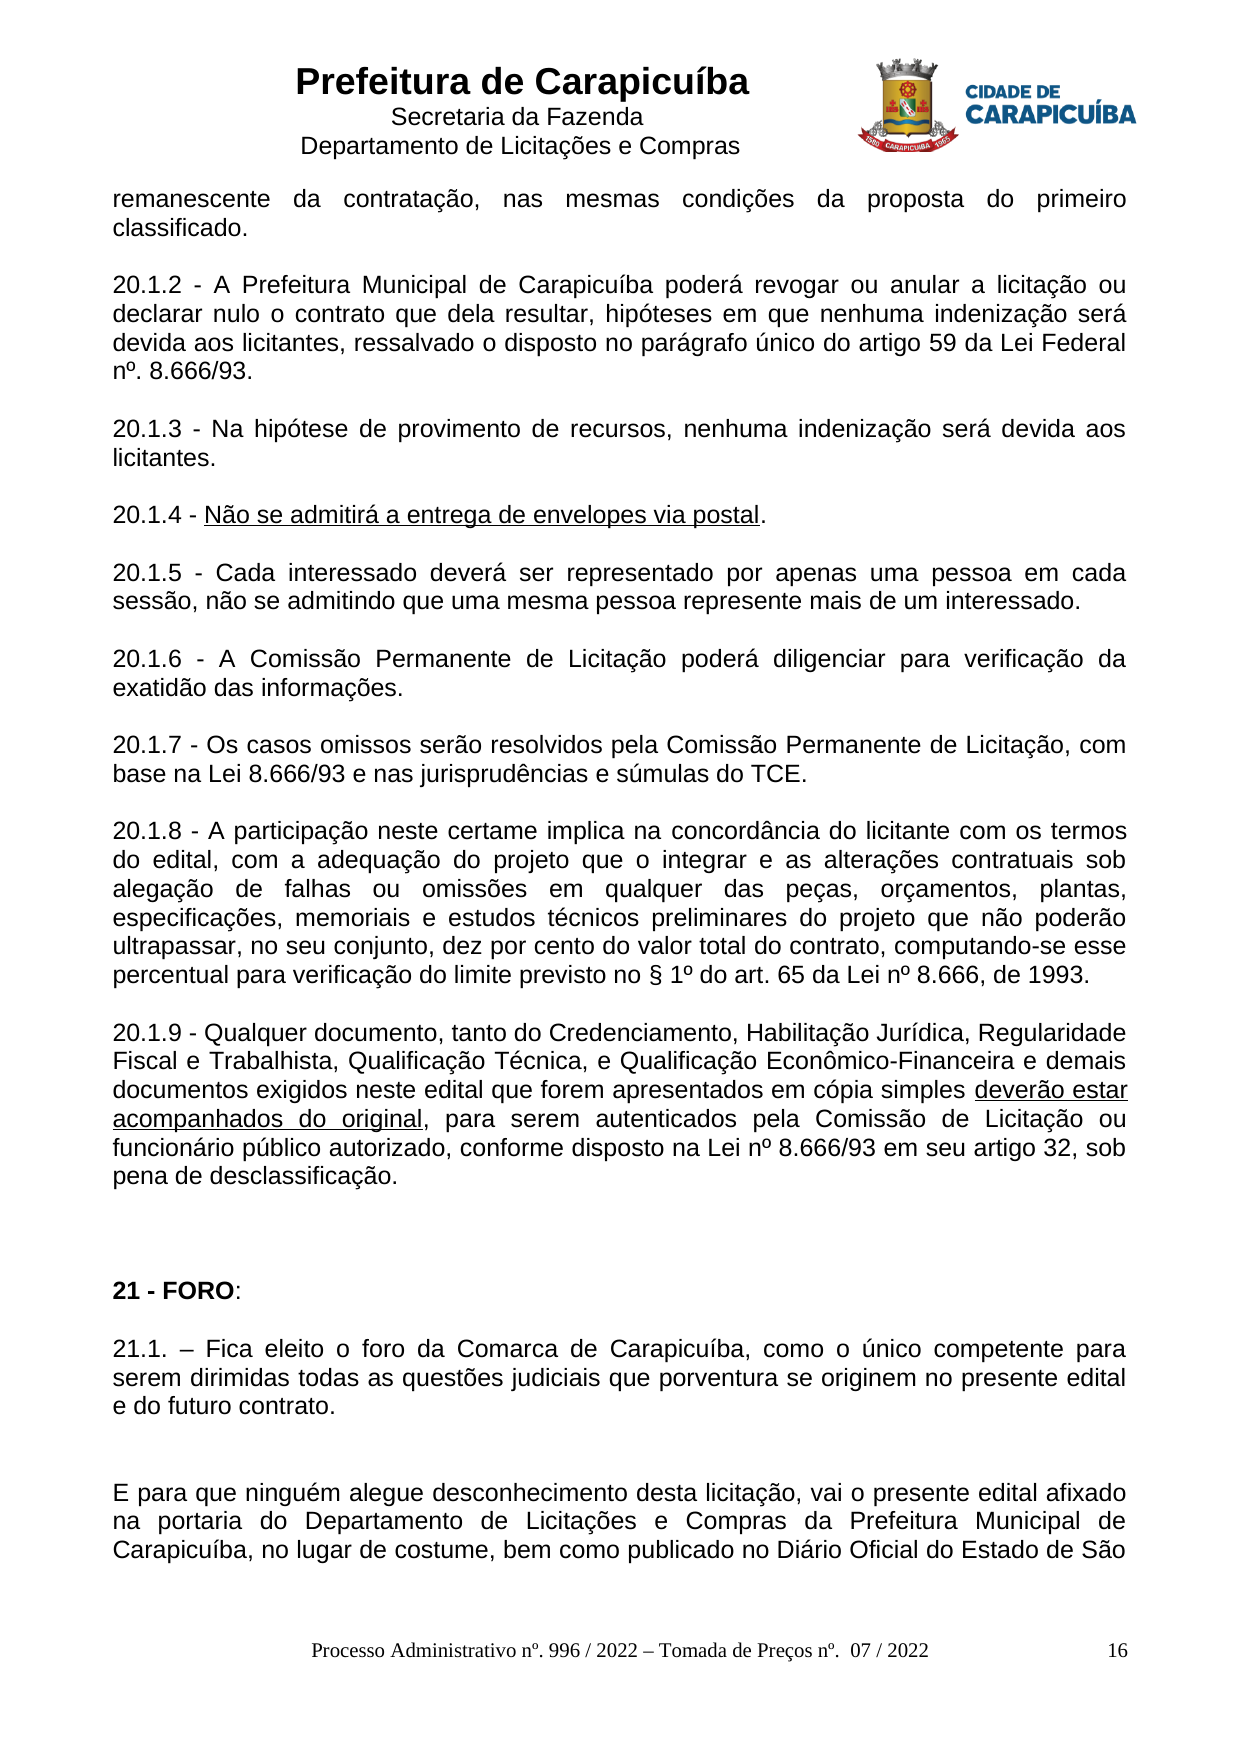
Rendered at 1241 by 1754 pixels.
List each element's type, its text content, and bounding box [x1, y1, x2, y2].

text 20.1.8 - A participação neste certame implica na concordância do licitante com os termos do edital, com a adequação do projeto que o integrar e as alterações contratuais sob alegação de falhas ou omissões em qualquer das peças, orçamentos, plantas, especificações, memoriais e estudos técnicos preliminares do projeto que não poderão ultrapassar, no seu conjunto, dez por cento do valor total do contrato, computando-se esse percentual para verificação do limite previsto no § 1º do art. 65 da Lei nº 8.666, de 1993. [112, 816, 1128, 989]
text 20.1.7 - Os casos omissos serão resolvidos pela Comissão Permanente de Licitação, com base na Lei 8.666/93 e nas jurisprudências e súmulas do TCE. [112, 730, 1128, 787]
text 20.1.6 - A Comissão Permanente de Licitação poderá diligenciar para verificação da exatidão das informações. [112, 644, 1128, 701]
text 20.1.3 - Na hipótese de provimento de recursos, nenhuma indenização será devida aos licitantes. [112, 414, 1128, 471]
text 20.1.2 - A Prefeitura Municipal de Carapicuíba poderá revogar ou anular a licitação ou declarar nulo o contrato que dela resultar, hipóteses em que nenhuma indenização será devida aos licitantes, ressalvado o disposto no parágrafo único do artigo 59 da Lei Federal nº. 8.666/93. [112, 270, 1128, 385]
text 20.1.4 - Não se admitirá a entrega de envelopes via postal. [112, 500, 1128, 529]
text 20.1.9 - Qualquer documento, tanto do Credenciamento, Habilitação Jurídica, Regularidade Fiscal e Trabalhista, Qualificação Técnica, e Qualificação Econômico-Financeira e demais documentos exigidos neste edital que forem apresentados em cópia simples deverão estar acompanhados do original, para serem autenticados pela Comissão de Licitação ou funcionário público autorizado, conforme disposto na Lei nº 8.666/93 em seu artigo 32, sob pena de desclassificação. [112, 1017, 1128, 1190]
text 21 - FORO: [112, 1276, 1128, 1305]
picture [857, 57, 1139, 152]
text 21.1. – Fica eleito o foro da Comarca de Carapicuíba, como o único competente para serem dirimidas todas as questões judiciais que porventura se originem no presente edital e do futuro contrato. [112, 1334, 1128, 1420]
text remanescente da contratação, nas mesmas condições da proposta do primeiro classificado. [112, 184, 1128, 241]
text 20.1.5 - Cada interessado deverá ser representado por apenas uma pessoa em cada sessão, não se admitindo que uma mesma pessoa represente mais de um interessado. [112, 557, 1128, 615]
